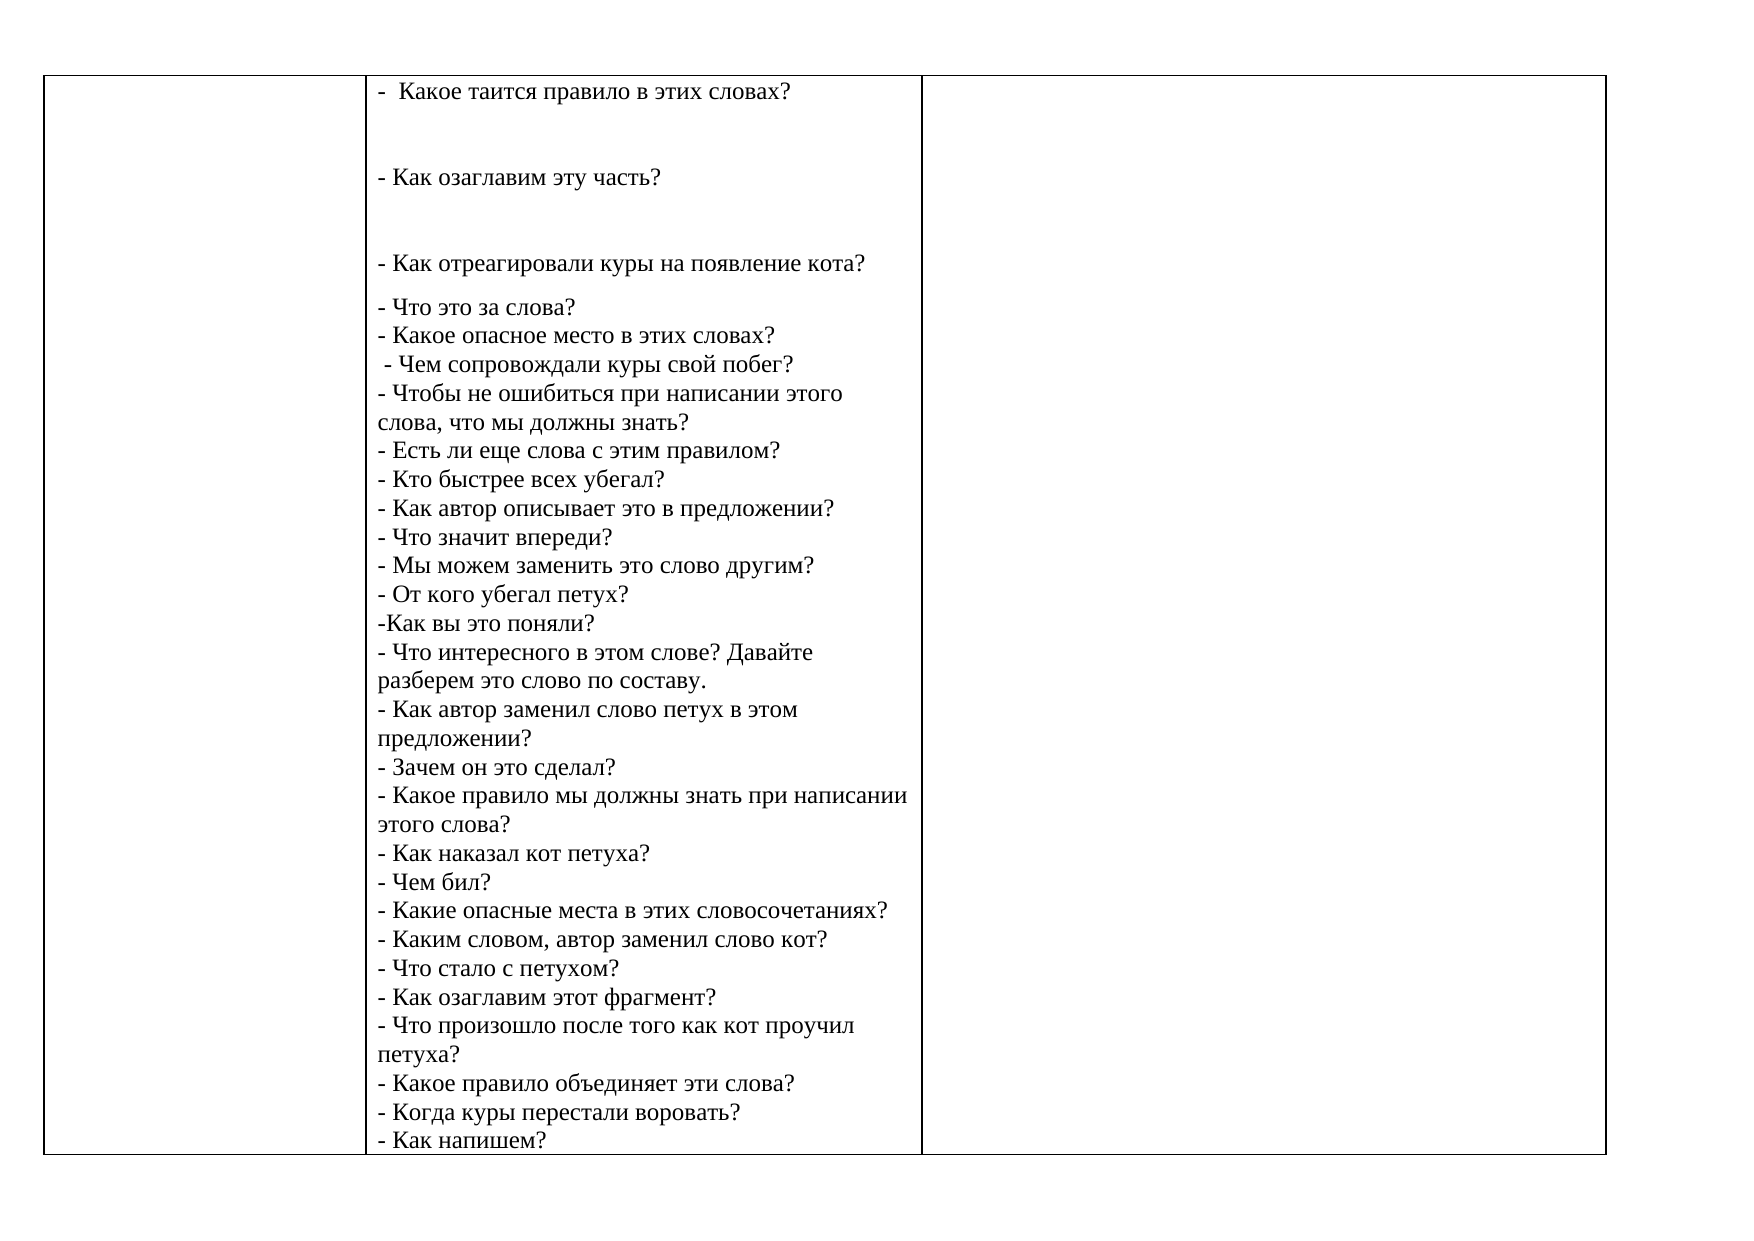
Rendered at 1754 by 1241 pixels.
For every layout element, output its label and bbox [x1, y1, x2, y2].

table_cell [923, 76, 1605, 1154]
table_cell [367, 76, 921, 1154]
table_cell [45, 76, 365, 1154]
